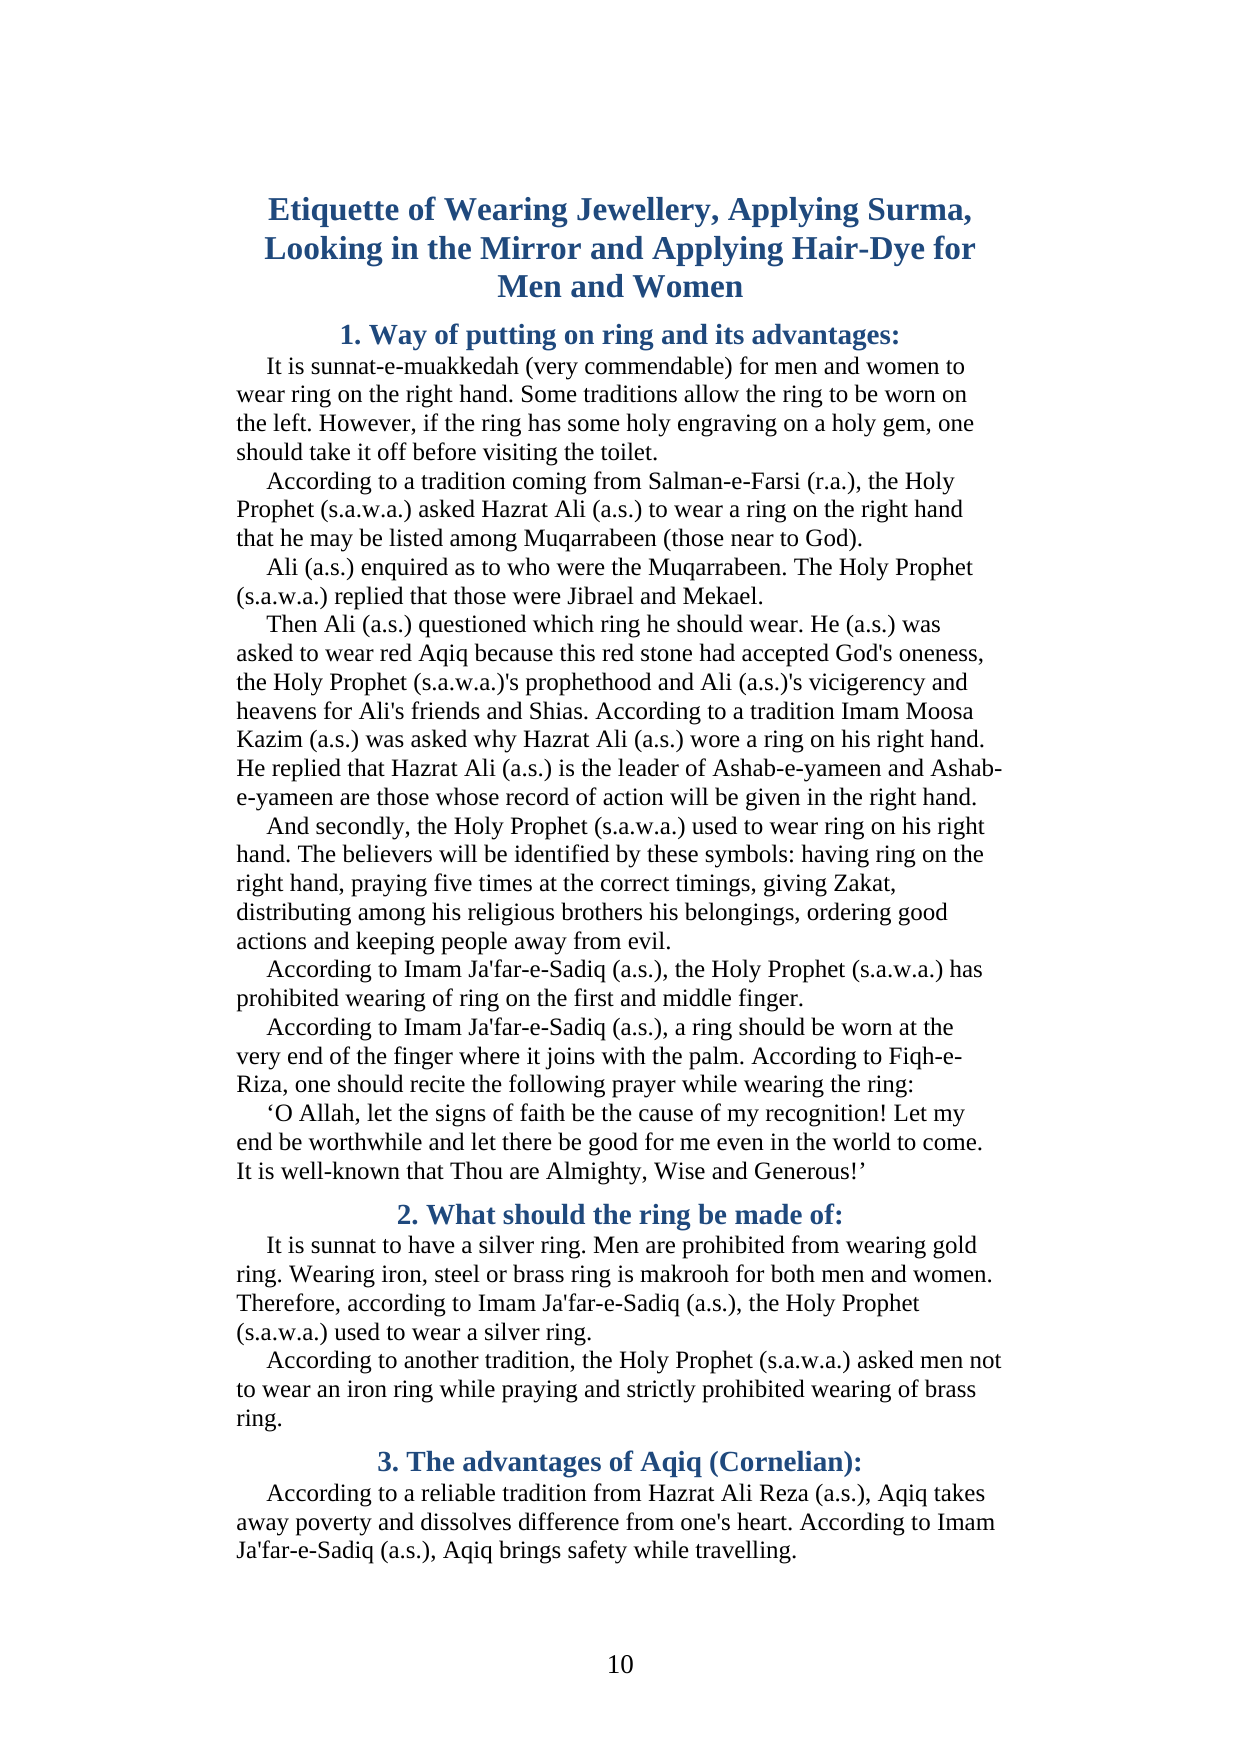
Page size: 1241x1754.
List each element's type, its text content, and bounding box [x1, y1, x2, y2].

text ‘O Allah, let the signs of faith be the cause of my recognition! Let my end be worthwhile and let there be good for me even in the world to come. It is well-known that Thou are Almighty, Wise and Generous!’ [236, 1098, 1004, 1184]
text According to another tradition, the Holy Prophet (s.a.w.a.) asked men not to wear an iron ring while praying and strictly prohibited wearing of brass ring. [236, 1346, 1004, 1432]
text According to a tradition coming from Salman-e-Farsi (r.a.), the Holy Prophet (s.a.w.a.) asked Hazrat Ali (a.s.) to wear a ring on the right hand that he may be listed among Muqarrabeen (those near to God). [236, 466, 1004, 552]
subtitle Etiquette of Wearing Jewellery, Applying Surma, Looking in the Mirror and Applying Hair-Dye for Men and Women [236, 190, 1004, 305]
text It is sunnat to have a silver ring. Men are prohibited from wearing gold ring. Wearing iron, steel or brass ring is makrooh for both men and women. Therefore, according to Imam Ja'far-e-Sadiq (a.s.), the Holy Prophet (s.a.w.a.) used to wear a silver ring. [236, 1231, 1004, 1346]
text Ali (a.s.) enquired as to who were the Muqarrabeen. The Holy Prophet (s.a.w.a.) replied that those were Jibrael and Mekael. [236, 552, 1004, 609]
subtitle 2. What should the ring be made of: [236, 1197, 1004, 1231]
subtitle 1. Way of putting on ring and its advantages: [236, 317, 1004, 351]
text According to Imam Ja'far-e-Sadiq (a.s.), the Holy Prophet (s.a.w.a.) has prohibited wearing of ring on the first and middle finger. [236, 954, 1004, 1012]
text It is sunnat-e-muakkedah (very commendable) for men and women to wear ring on the right hand. Some traditions allow the ring to be worn on the left. However, if the ring has some holy engraving on a holy gem, one should take it off before visiting the toilet. [236, 351, 1004, 466]
text Then Ali (a.s.) questioned which ring he should wear. He (a.s.) was asked to wear red Aqiq because this red stone had accepted God's oneness, the Holy Prophet (s.a.w.a.)'s prophethood and Ali (a.s.)'s vicigerency and heavens for Ali's friends and Shias. According to a tradition Imam Moosa Kazim (a.s.) was asked why Hazrat Ali (a.s.) wore a ring on his right hand. He replied that Hazrat Ali (a.s.) is the leader of Ashab-e-yameen and Ashab-e-yameen are those whose record of action will be given in the right hand. [236, 609, 1004, 811]
subtitle 3. The advantages of Aqiq (Cornelian): [236, 1444, 1004, 1478]
text And secondly, the Holy Prophet (s.a.w.a.) used to wear ring on his right hand. The believers will be identified by these symbols: having ring on the right hand, praying five times at the correct timings, giving Zakat, distributing among his religious brothers his belongings, ordering good actions and keeping people away from evil. [236, 811, 1004, 954]
text According to a reliable tradition from Hazrat Ali Reza (a.s.), Aqiq takes away poverty and dissolves difference from one's heart. According to Imam Ja'far-e-Sadiq (a.s.), Aqiq brings safety while travelling. [236, 1478, 1004, 1564]
text According to Imam Ja'far-e-Sadiq (a.s.), a ring should be worn at the very end of the finger where it joins with the palm. According to Fiqh-e-Riza, one should recite the following prayer while wearing the ring: [236, 1012, 1004, 1098]
